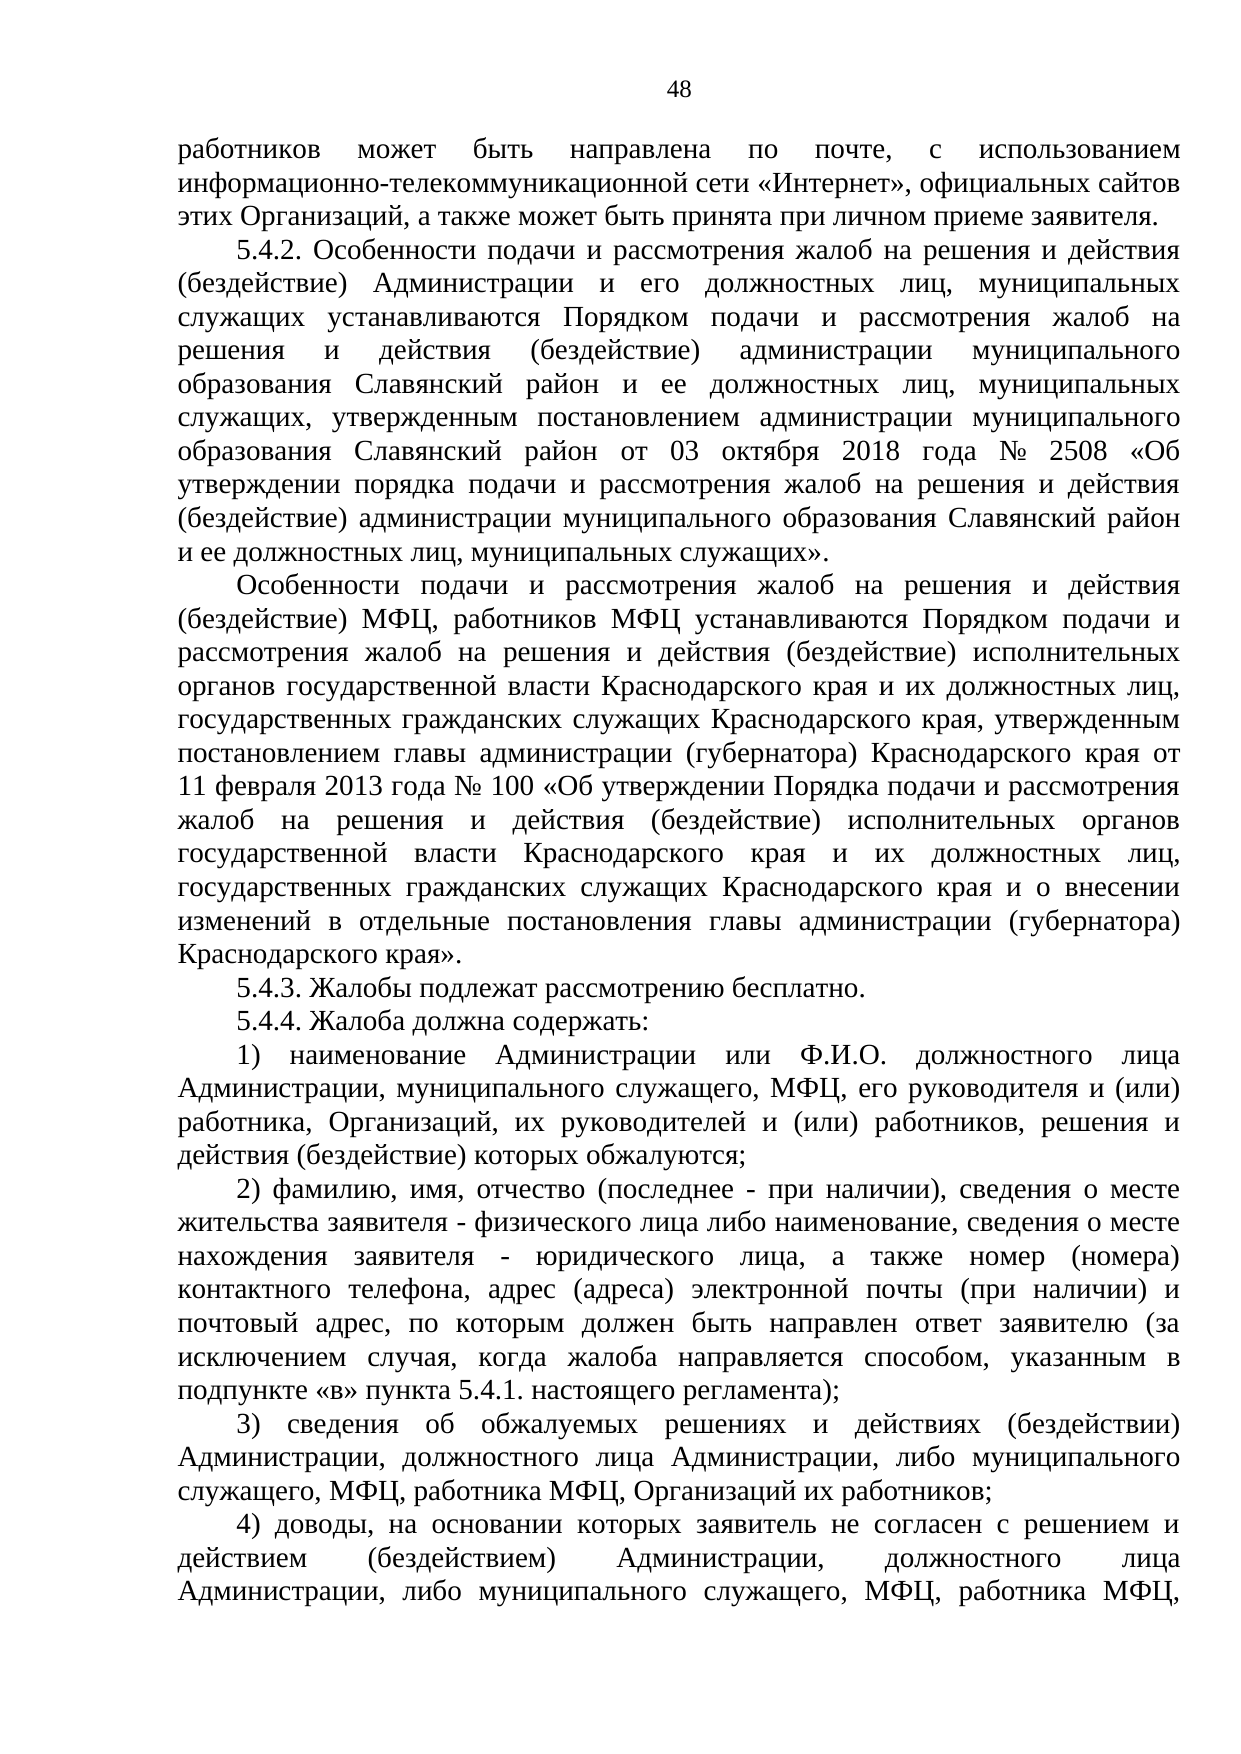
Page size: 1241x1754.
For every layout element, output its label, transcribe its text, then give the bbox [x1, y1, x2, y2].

text 2) фамилию, имя, отчество (последнее - при наличии), сведения о месте жительства заявителя - физического лица либо наименование, сведения о месте нахождения заявителя - юридического лица, а также номер (номера) контактного телефона, адрес (адреса) электронной почты (при наличии) и почтовый адрес, по которым должен быть направлен ответ заявителю (за исключением случая, когда жалоба направляется способом, указанным в подпункте «в» пункта 5.4.1. настоящего регламента); [177, 1171, 1181, 1406]
text 3) сведения об обжалуемых решениях и действиях (бездействии) Администрации, должностного лица Администрации, либо муниципального служащего, МФЦ, работника МФЦ, Организаций их работников; [177, 1406, 1181, 1506]
text 5.4.3. Жалобы подлежат рассмотрению бесплатно. [177, 970, 1181, 1003]
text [177, 1506, 1181, 1607]
text 5.4.4. Жалоба должна содержать: [177, 1003, 1181, 1037]
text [177, 131, 1181, 232]
text 1) наименование Администрации или Ф.И.О. должностного лица Администрации, муниципального служащего, МФЦ, его руководителя и (или) работника, Организаций, их руководителей и (или) работников, решения и действия (бездействие) которых обжалуются; [177, 1037, 1181, 1171]
text 5.4.2. Особенности подачи и рассмотрения жалоб на решения и действия (бездействие) Администрации и его должностных лиц, муниципальных служащих устанавливаются Порядком подачи и рассмотрения жалоб на решения и действия (бездействие) администрации муниципального образования Славянский район и ее должностных лиц, муниципальных служащих, утвержденным постановлением администрации муниципального образования Славянский район от 03 октября 2018 года № 2508 «Об утверждении порядка подачи и рассмотрения жалоб на решения и действия (бездействие) администрации муниципального образования Славянский район и ее должностных лиц, муниципальных служащих». [177, 232, 1181, 567]
text Особенности подачи и рассмотрения жалоб на решения и действия (бездействие) МФЦ, работников МФЦ устанавливаются Порядком подачи и рассмотрения жалоб на решения и действия (бездействие) исполнительных органов государственной власти Краснодарского края и их должностных лиц, государственных гражданских служащих Краснодарского края, утвержденным постановлением главы администрации (губернатора) Краснодарского края от 11 февраля 2013 года № 100 «Об утверждении Порядка подачи и рассмотрения жалоб на решения и действия (бездействие) исполнительных органов государственной власти Краснодарского края и их должностных лиц, государственных гражданских служащих Краснодарского края и о внесении изменений в отдельные постановления главы администрации (губернатора) Краснодарского края». [177, 567, 1181, 970]
